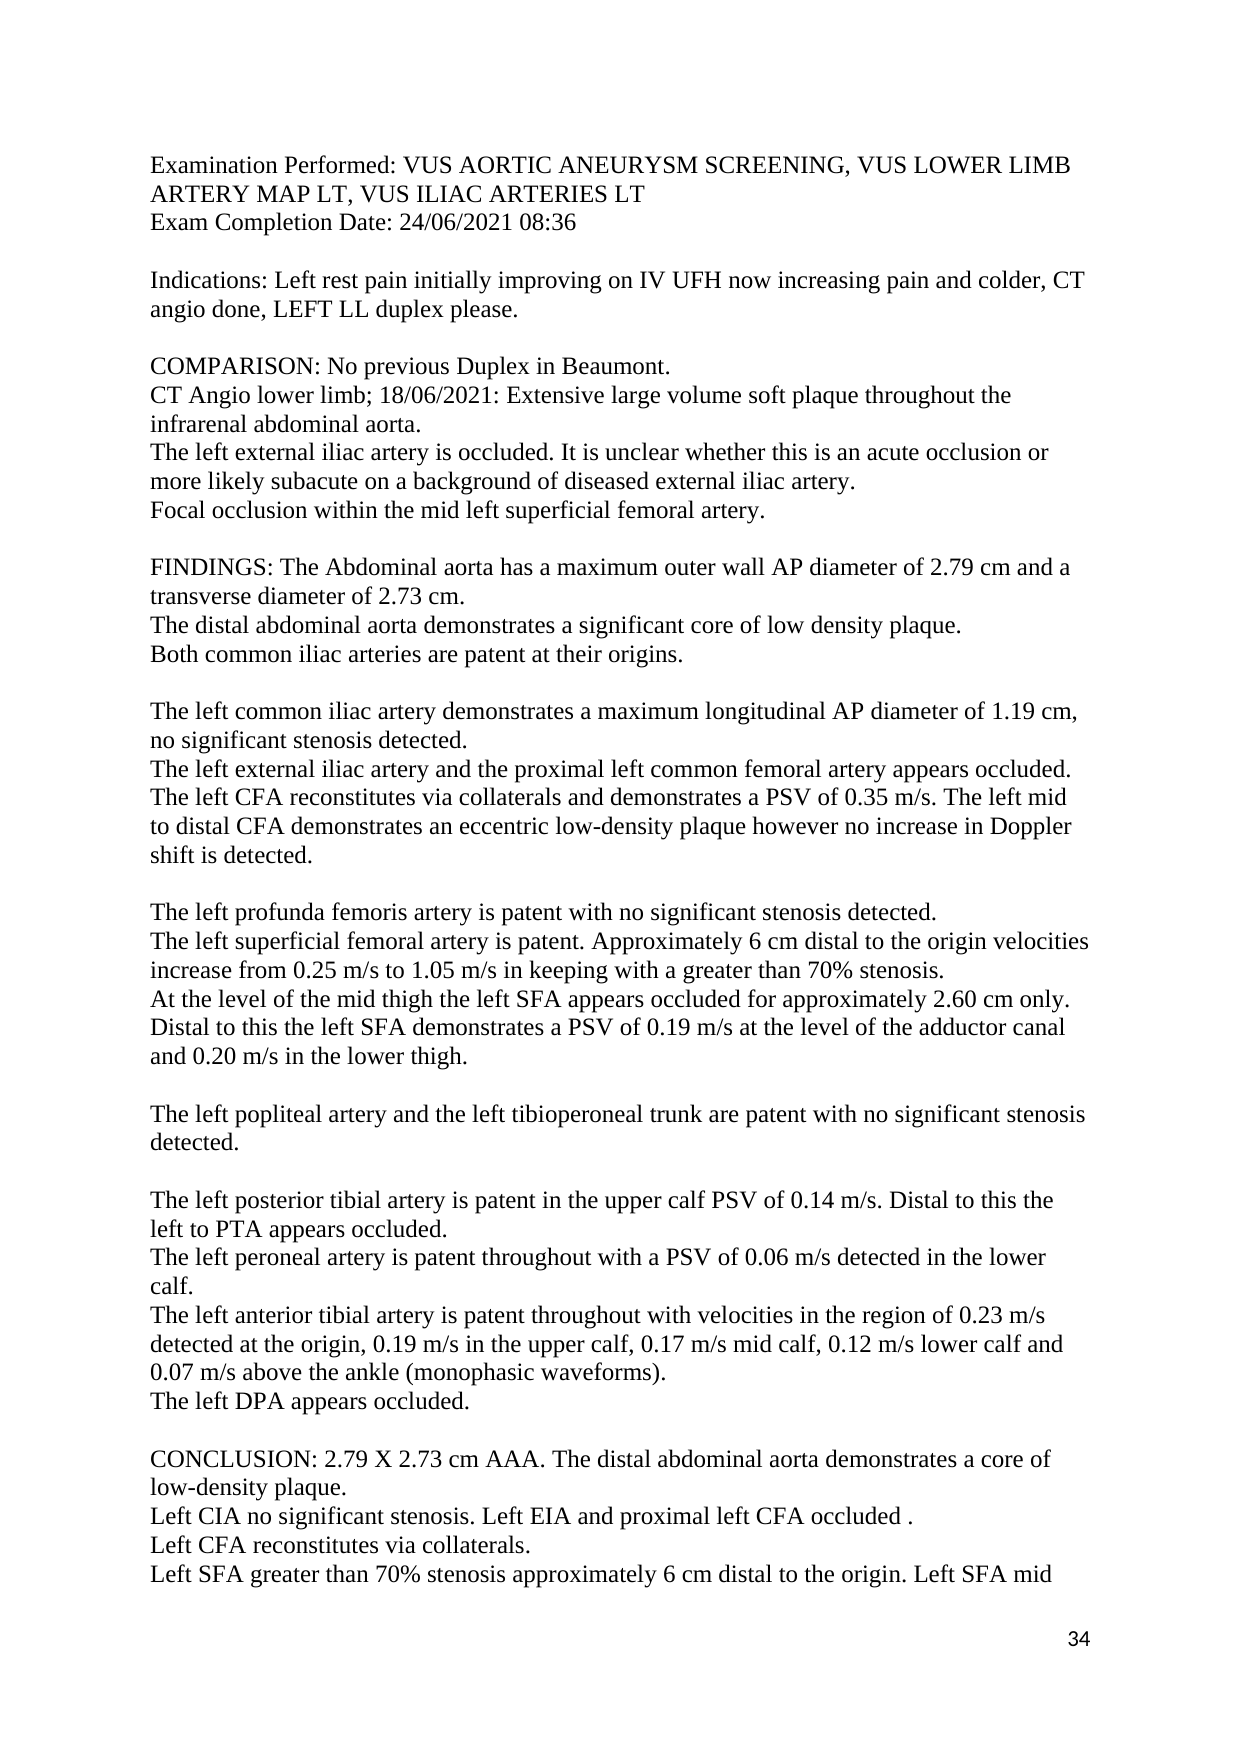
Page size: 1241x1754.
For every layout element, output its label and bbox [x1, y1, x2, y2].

text [150, 150, 1090, 1587]
